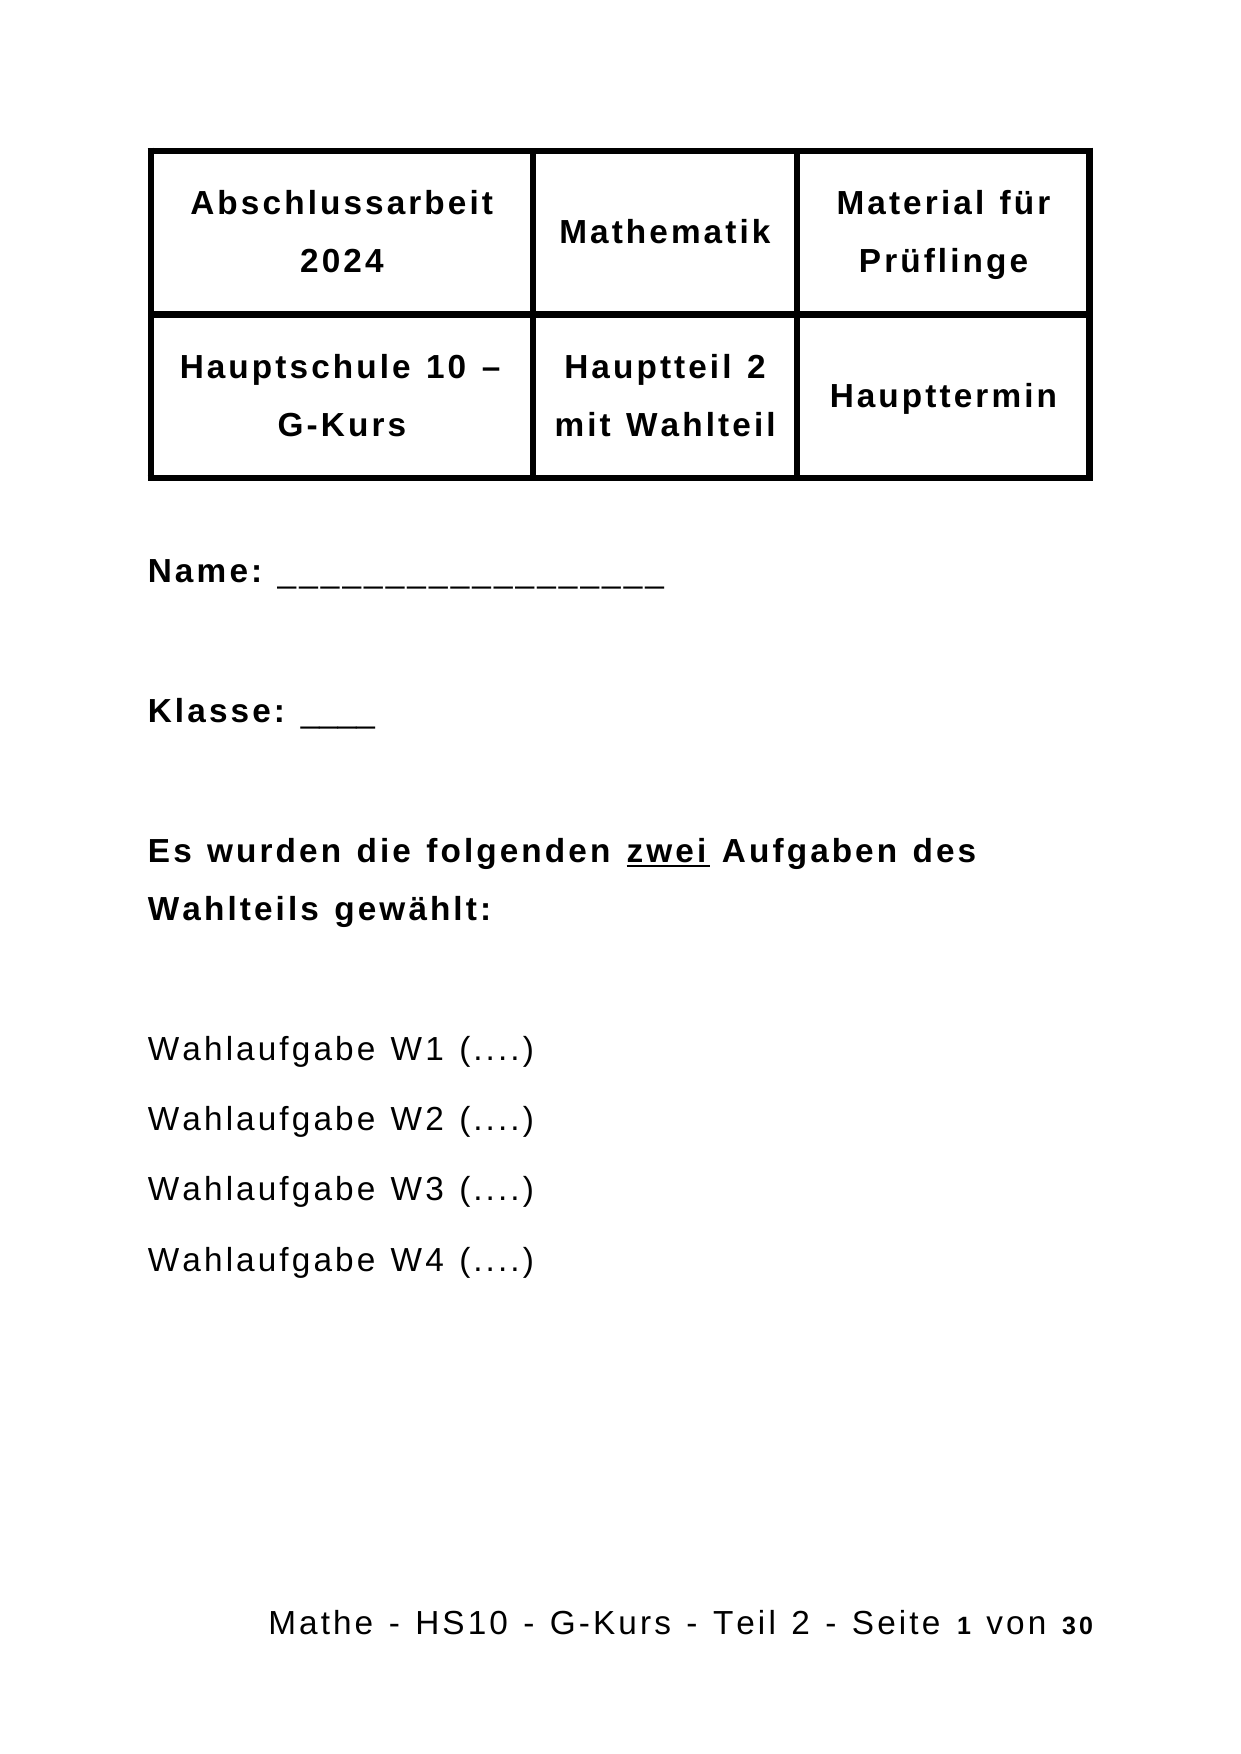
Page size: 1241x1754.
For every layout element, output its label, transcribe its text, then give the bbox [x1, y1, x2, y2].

text Name: __________________ [148, 551, 1093, 589]
table_cell Haupttermin [800, 318, 1086, 475]
table_header Abschlussarbeit 2024 [154, 154, 530, 311]
text Klasse: ____ [148, 691, 1093, 730]
text Es wurden die folgenden zwei Aufgaben des Wahlteils gewählt: [148, 831, 1093, 927]
table_cell Hauptteil 2 mit Wahlteil [536, 318, 794, 475]
text Wahlaufgabe W2 (....) [148, 1099, 1093, 1138]
table_header Material für Prüflinge [800, 154, 1086, 311]
text Wahlaufgabe W1 (....) [148, 1029, 1093, 1068]
text Wahlaufgabe W4 (....) [148, 1239, 1093, 1278]
table_header Mathematik [536, 154, 794, 311]
text Wahlaufgabe W3 (....) [148, 1169, 1093, 1208]
table_cell Hauptschule 10 – G-Kurs [154, 318, 530, 475]
